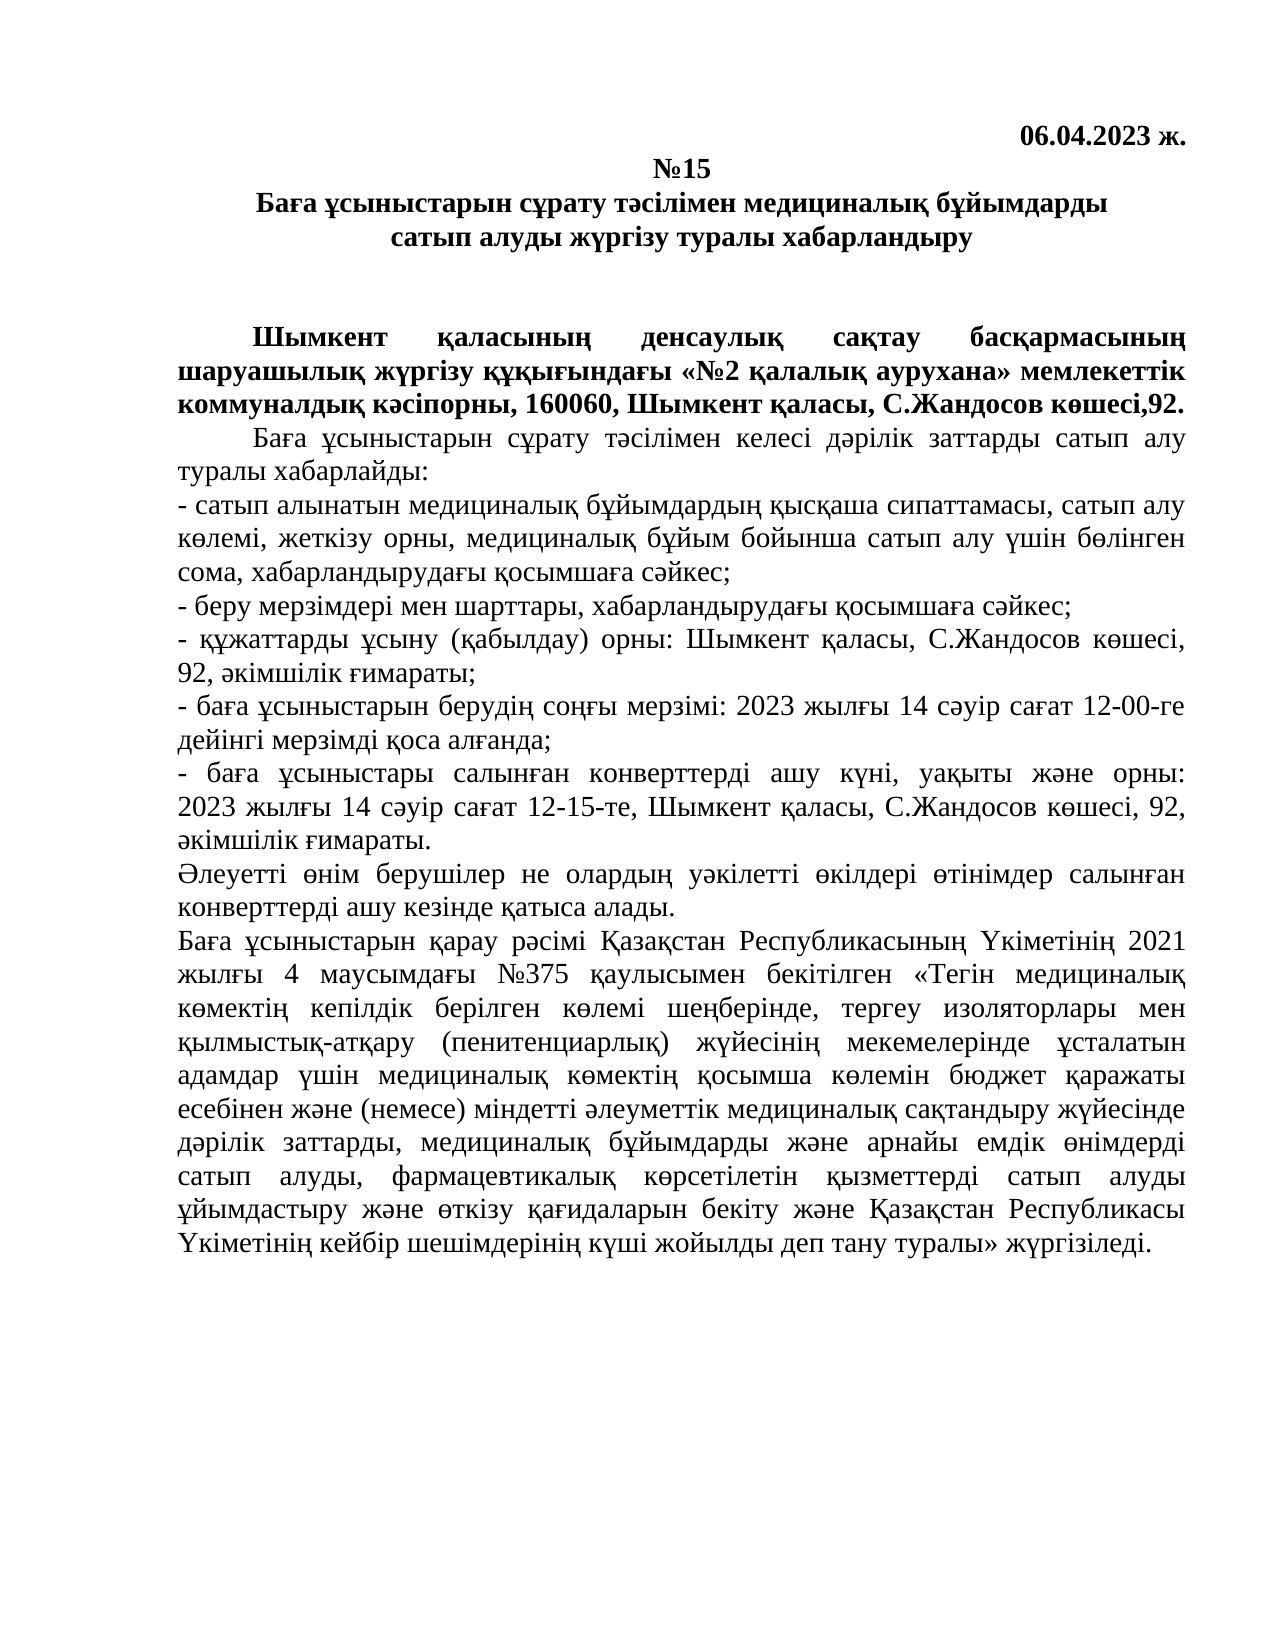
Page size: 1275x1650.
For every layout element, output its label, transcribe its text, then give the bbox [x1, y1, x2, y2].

text - беру мерзімдері мен шарттары, хабарландырудағы қосымшаға сәйкес; [177, 588, 1186, 621]
text Шымкент қаласының денсаулық сақтау басқармасының шаруашылық жүргізу құқығындағы «№2 қалалық аурухана» мемлекеттік коммуналдық кәсіпорны, 160060, Шымкент қаласы, С.Жандосов көшесі,92. [177, 319, 1186, 420]
text Баға ұсыныстарын сұрату тәсілімен келесі дәрілік заттарды сатып алу туралы хабарлайды: [177, 420, 1186, 487]
text сатып алуды жүргізу туралы хабарландыру [177, 219, 1186, 252]
text Әлеуетті өнім берушілер не олардың уәкілетті өкілдері өтінімдер салынған конверттерді ашу кезінде қатыса алады. [177, 856, 1186, 923]
text 06.04.2023 ж. [177, 118, 1186, 152]
text №15 [177, 152, 1186, 185]
text - баға ұсыныстарын берудің соңғы мерзімі: 2023 жылғы 14 сәуір сағат 12-00-ге дейінгі мерзімді қоса алғанда; [177, 688, 1186, 755]
text Баға ұсыныстарын сұрату тәсілімен медициналық бұйымдарды [177, 185, 1186, 219]
text - сатып алынатын медициналық бұйымдардың қысқаша сипаттамасы, сатып алу көлемі, жеткізу орны, медициналық бұйым бойынша сатып алу үшін бөлінген сома, хабарландырудағы қосымшаға сәйкес; [177, 487, 1186, 588]
text - баға ұсыныстары салынған конверттерді ашу күні, уақыты және орны: 2023 жылғы 14 сәуір сағат 12-15-те, Шымкент қаласы, С.Жандосов көшесі, 92, әкімшілік ғимараты. [177, 755, 1186, 856]
text - құжаттарды ұсыну (қабылдау) орны: Шымкент қаласы, С.Жандосов көшесі, 92, әкімшілік ғимараты; [177, 621, 1186, 688]
text Баға ұсыныстарын қарау рәсімі Қазақстан Республикасының Үкіметінің 2021 жылғы 4 маусымдағы №375 қаулысымен бекітілген «Тегін медициналық көмектің кепілдік берілген көлемі шеңберінде, тергеу изоляторлары мен қылмыстық-атқару (пенитенциарлық) жүйесінің мекемелерінде ұсталатын адамдар үшін медициналық көмектің қосымша көлемін бюджет қаражаты есебінен және (немесе) міндетті әлеуметтік медициналық сақтандыру жүйесінде дәрілік заттарды, медициналық бұйымдарды және арнайы емдік өнімдерді сатып алуды, фармацевтикалық көрсетілетін қызметтерді сатып алуды ұйымдастыру және өткізу қағидаларын бекіту және Қазақстан Республикасы Үкіметінің кейбір шешімдерінің күші жойылды деп тану туралы» жүргізіледі. [177, 923, 1186, 1258]
